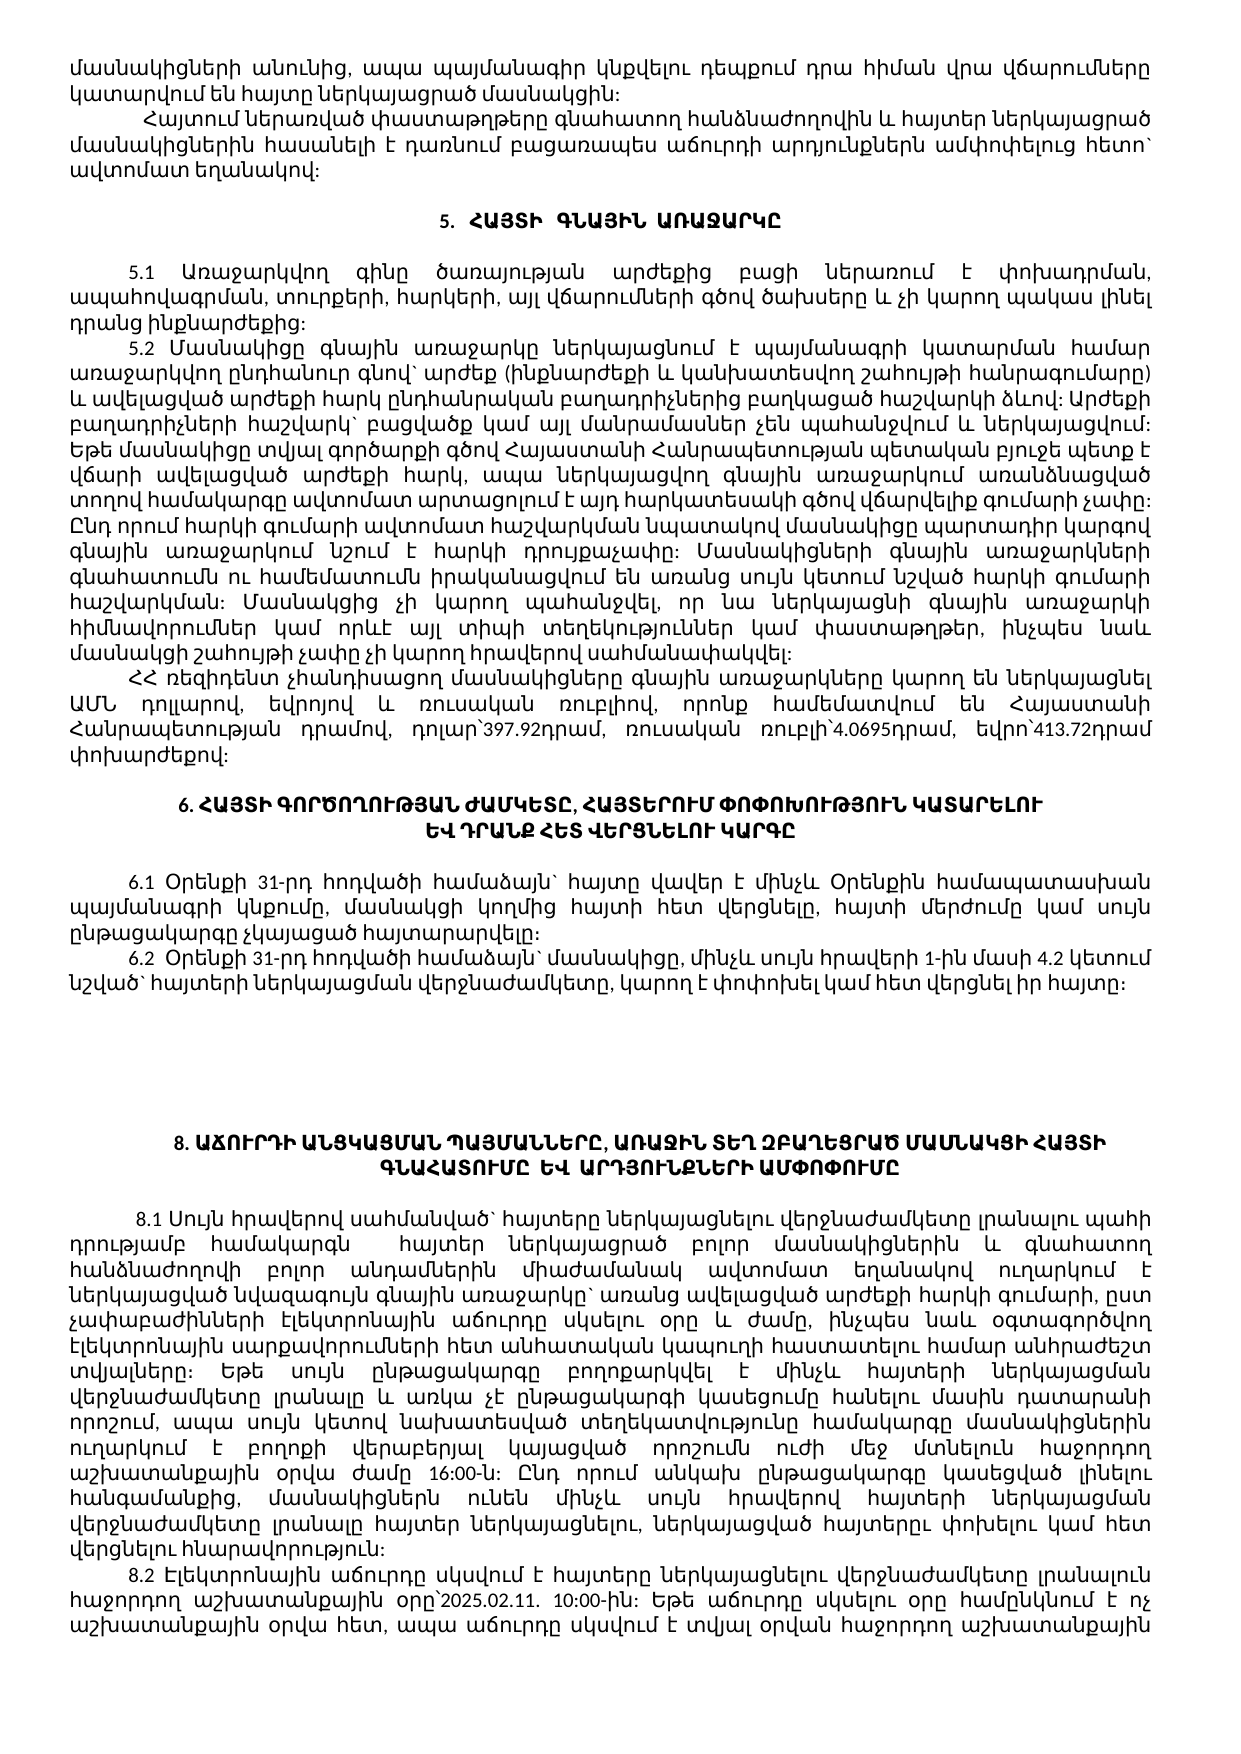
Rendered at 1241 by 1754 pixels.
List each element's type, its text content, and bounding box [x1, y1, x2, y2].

text 8. ԱՃՈՒՐԴԻ ԱՆՑԿԱՑՄԱՆ ՊԱՅՄԱՆՆԵՐԸ, ԱՌԱՋԻՆ ՏԵՂ ԶԲԱՂԵՑՐԱԾ ՄԱՍՆԱԿՑԻ ՀԱՅՏԻ [69, 1130, 1152, 1155]
text Հայտում ներառված փաստաթղթերը գնահատող հանձնաժողովին և հայտեր ներկայացրած մասնակիցներին հասանելի է դառնում բացառապես աճուրդի արդյունքներն ամփոփելուց հետո` ավտոմատ եղանակով: [69, 106, 1152, 183]
text ՀՀ ռեզիդենտ չհանդիսացող մասնակիցները գնային առաջարկները կարող են ներկայացնել ԱՄՆ դոլլարով, եվրոյով և ռուսական ռուբլիով, որոնք համեմատվում են Հայաստանի Հանրապետության դրամով, դոլար՝397.92դրամ, ռուսական ռուբլի՝4.0695դրամ, եվրո՝413.72դրամ փոխարժեքով: [69, 666, 1152, 767]
text 5.1 Առաջարկվող գինը ծառայության արժեքից բացի ներառում է փոխադրման, ապահովագրման, տուրքերի, հարկերի, այլ վճարումների գծով ծախսերը և չի կարող պակաս լինել դրանց ինքնարժեքից: [69, 259, 1152, 335]
text 6.2 Օրենքի 31-րդ հոդվածի համաձայն` մասնակիցը, մինչև սույն հրավերի 1-ին մասի 4.2 կետում նշված` հայտերի ներկայացման վերջնաժամկետը, կարող է փոփոխել կամ հետ վերցնել իր հայտը։ [69, 945, 1152, 996]
text 5.2 Մասնակիցը գնային առաջարկը ներկայացնում է պայմանագրի կատարման համար առաջարկվող ընդհանուր գնով` արժեք (ինքնարժեքի և կանխատեսվող շահույթի հանրագումարը) և ավելացված արժեքի հարկ ընդհանրական բաղադրիչներից բաղկացած հաշվարկի ձևով: Արժեքի բաղադրիչների հաշվարկ` բացվածք կամ այլ մանրամասներ չեն պահանջվում և ներկայացվում: Եթե մասնակիցը տվյալ գործարքի գծով Հայաստանի Հանրապետության պետական բյուջե պետք է վճարի ավելացված արժեքի հարկ, ապա ներկայացվող գնային առաջարկում առանձնացված տողով համակարգը ավտոմատ արտացոլում է այդ հարկատեսակի գծով վճարվելիք գումարի չափը: Ընդ որում հարկի գումարի ավտոմատ հաշվարկման նպատակով մասնակիցը պարտադիր կարգով գնային առաջարկում նշում է հարկի դրույքաչափը: Մասնակիցների գնային առաջարկների գնահատումն ու համեմատումն իրականացվում են առանց սույն կետում նշված հարկի գումարի հաշվարկման: Մասնակցից չի կարող պահանջվել, որ նա ներկայացնի գնային առաջարկի հիմնավորումներ կամ որևէ այլ տիպի տեղեկություններ կամ փաստաթղթեր, ինչպես նաև մասնակցի շահույթի չափը չի կարող հրավերով սահմանափակվել: [69, 335, 1152, 666]
text 6. ՀԱՅՏԻ ԳՈՐԾՈՂՈՒԹՅԱՆ ԺԱՄԿԵՏԸ, ՀԱՅՏԵՐՈՒՄ ՓՈՓՈԽՈՒԹՅՈՒՆ ԿԱՏԱՐԵԼՈՒ [69, 793, 1152, 818]
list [69, 56, 1152, 106]
text 6.1 Օրենքի 31-րդ հոդվածի համաձայն` հայտը վավեր է մինչև Օրենքին համապատասխան պայմանագրի կնքումը, մասնակցի կողմից հայտի հետ վերցնելը, հայտի մերժումը կամ սույն ընթացակարգը չկայացած հայտարարվելը։ [69, 869, 1152, 945]
text ԵՎ ԴՐԱՆՔ ՀԵՏ ՎԵՐՑՆԵԼՈՒ ԿԱՐԳԸ [69, 818, 1152, 843]
text ԳՆԱՀԱՏՈՒՄԸ ԵՎ ԱՐԴՅՈՒՆՔՆԵՐԻ ԱՄՓՈՓՈՒՄԸ [69, 1155, 1152, 1181]
text 8.1 Սույն հրավերով սահմանված` հայտերը ներկայացնելու վերջնաժամկետը լրանալու պահի դրությամբ համակարգն հայտեր ներկայացրած բոլոր մասնակիցներին և գնահատող հանձնաժողովի բոլոր անդամներին միաժամանակ ավտոմատ եղանակով ուղարկում է ներկայացված նվազագույն գնային առաջարկը` առանց ավելացված արժեքի հարկի գումարի, ըստ չափաբաժինների էլեկտրոնային աճուրդը սկսելու օրը և ժամը, ինչպես նաև օգտագործվող էլեկտրոնային սարքավորումների հետ անհատական կապուղի հաստատելու համար անհրաժեշտ տվյալները։ Եթե սույն ընթացակարգը բողոքարկվել է մինչև հայտերի ներկայացման վերջնաժամկետը լրանալը և առկա չէ ընթացակարգի կասեցումը հանելու մասին դատարանի որոշում, ապա սույն կետով նախատեսված տեղեկատվությունը համակարգը մասնակիցներին ուղարկում է բողոքի վերաբերյալ կայացված որոշումն ուժի մեջ մտնելուն հաջորդող աշխատանքային օրվա ժամը 16:00-ն: Ընդ որում անկախ ընթացակարգը կասեցված լինելու հանգամանքից, մասնակիցներն ունեն մինչև սույն հրավերով հայտերի ներկայացման վերջնաժամկետը լրանալը հայտեր ներկայացնելու, ներկայացված հայտերըւ փոխելու կամ հետ վերցնելու հնարավորություն: [69, 1206, 1152, 1562]
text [69, 1562, 1152, 1638]
text 5. ՀԱՅՏԻ ԳՆԱՅԻՆ ԱՌԱՋԱՐԿԸ [69, 208, 1152, 233]
